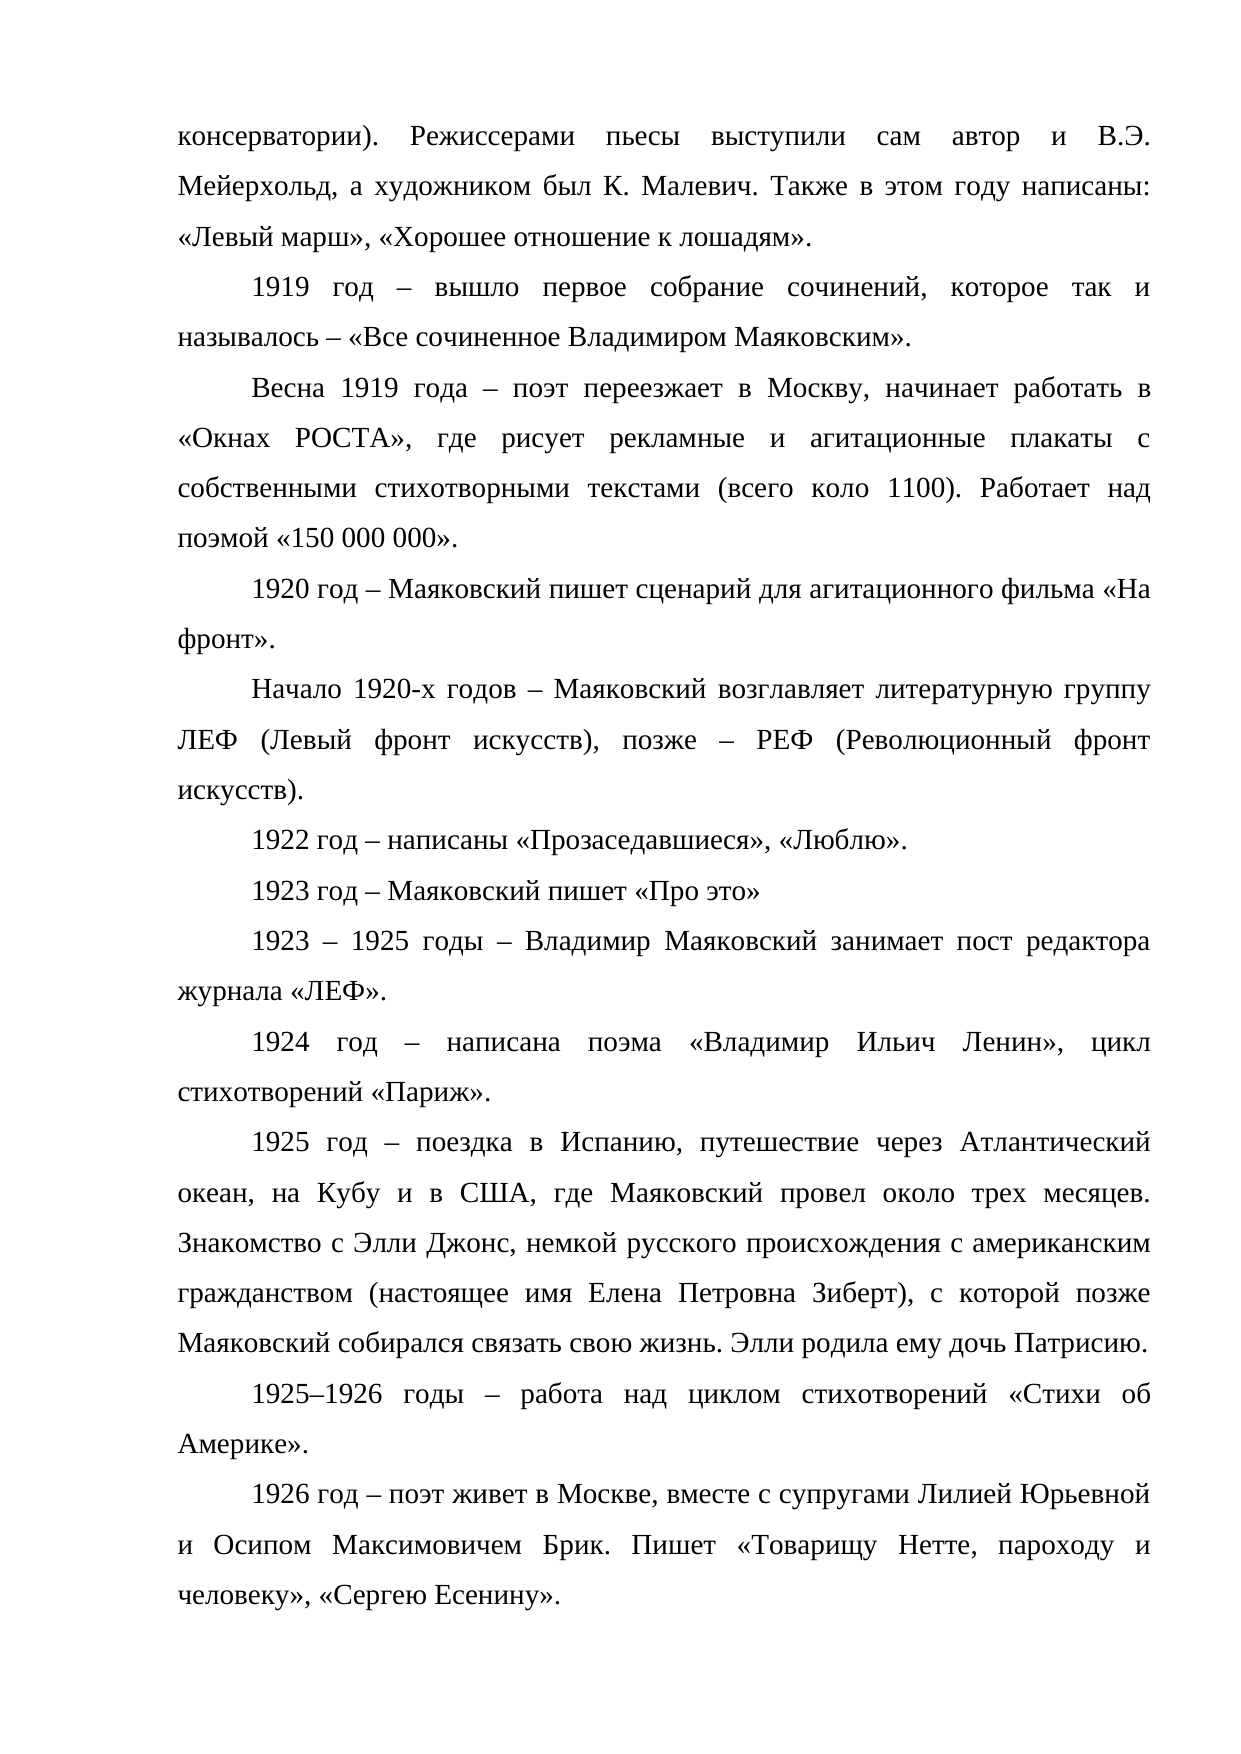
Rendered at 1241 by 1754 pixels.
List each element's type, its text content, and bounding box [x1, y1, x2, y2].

text 1922 год – написаны «Прозаседавшиеся», «Люблю». [177, 822, 1152, 856]
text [177, 118, 1152, 252]
text 1925 год – поездка в Испанию, путешествие через Атлантический океан, на Кубу и в США, где Маяковский провел около трех месяцев. Знакомство с Элли Джонс, немкой русского происхождения с американским гражданством (настоящее имя Елена Петровна Зиберт), с которой позже Маяковский собирался связать свою жизнь. Элли родила ему дочь Патрисию. [177, 1124, 1152, 1359]
text 1925–1926 годы – работа над циклом стихотворений «Стихи об Америке». [177, 1376, 1152, 1460]
text 1920 год – Маяковский пишет сценарий для агитационного фильма «На фронт». [177, 571, 1152, 655]
text 1923 год – Маяковский пишет «Про это» [177, 873, 1152, 906]
text 1926 год – поэт живет в Москве, вместе с супругами Лилией Юрьевной и Осипом Максимовичем Брик. Пишет «Товарищу Нетте, пароходу и человеку», «Сергею Есенину». [177, 1477, 1152, 1611]
text Начало 1920-х годов – Маяковский возглавляет литературную группу ЛЕФ (Левый фронт искусств), позже – РЕФ (Революционный фронт искусств). [177, 672, 1152, 806]
text 1923 – 1925 годы – Владимир Маяковский занимает пост редактора журнала «ЛЕФ». [177, 923, 1152, 1007]
text 1919 год – вышло первое собрание сочинений, которое так и называлось – «Все сочиненное Владимиром Маяковским». [177, 269, 1152, 353]
text 1924 год – написана поэма «Владимир Ильич Ленин», цикл стихотворений «Париж». [177, 1024, 1152, 1108]
text Весна 1919 года – поэт переезжает в Москву, начинает работать в «Окнах РОСТА», где рисует рекламные и агитационные плакаты с собственными стихотворными текстами (всего коло 1100). Работает над поэмой «150 000 000». [177, 370, 1152, 554]
